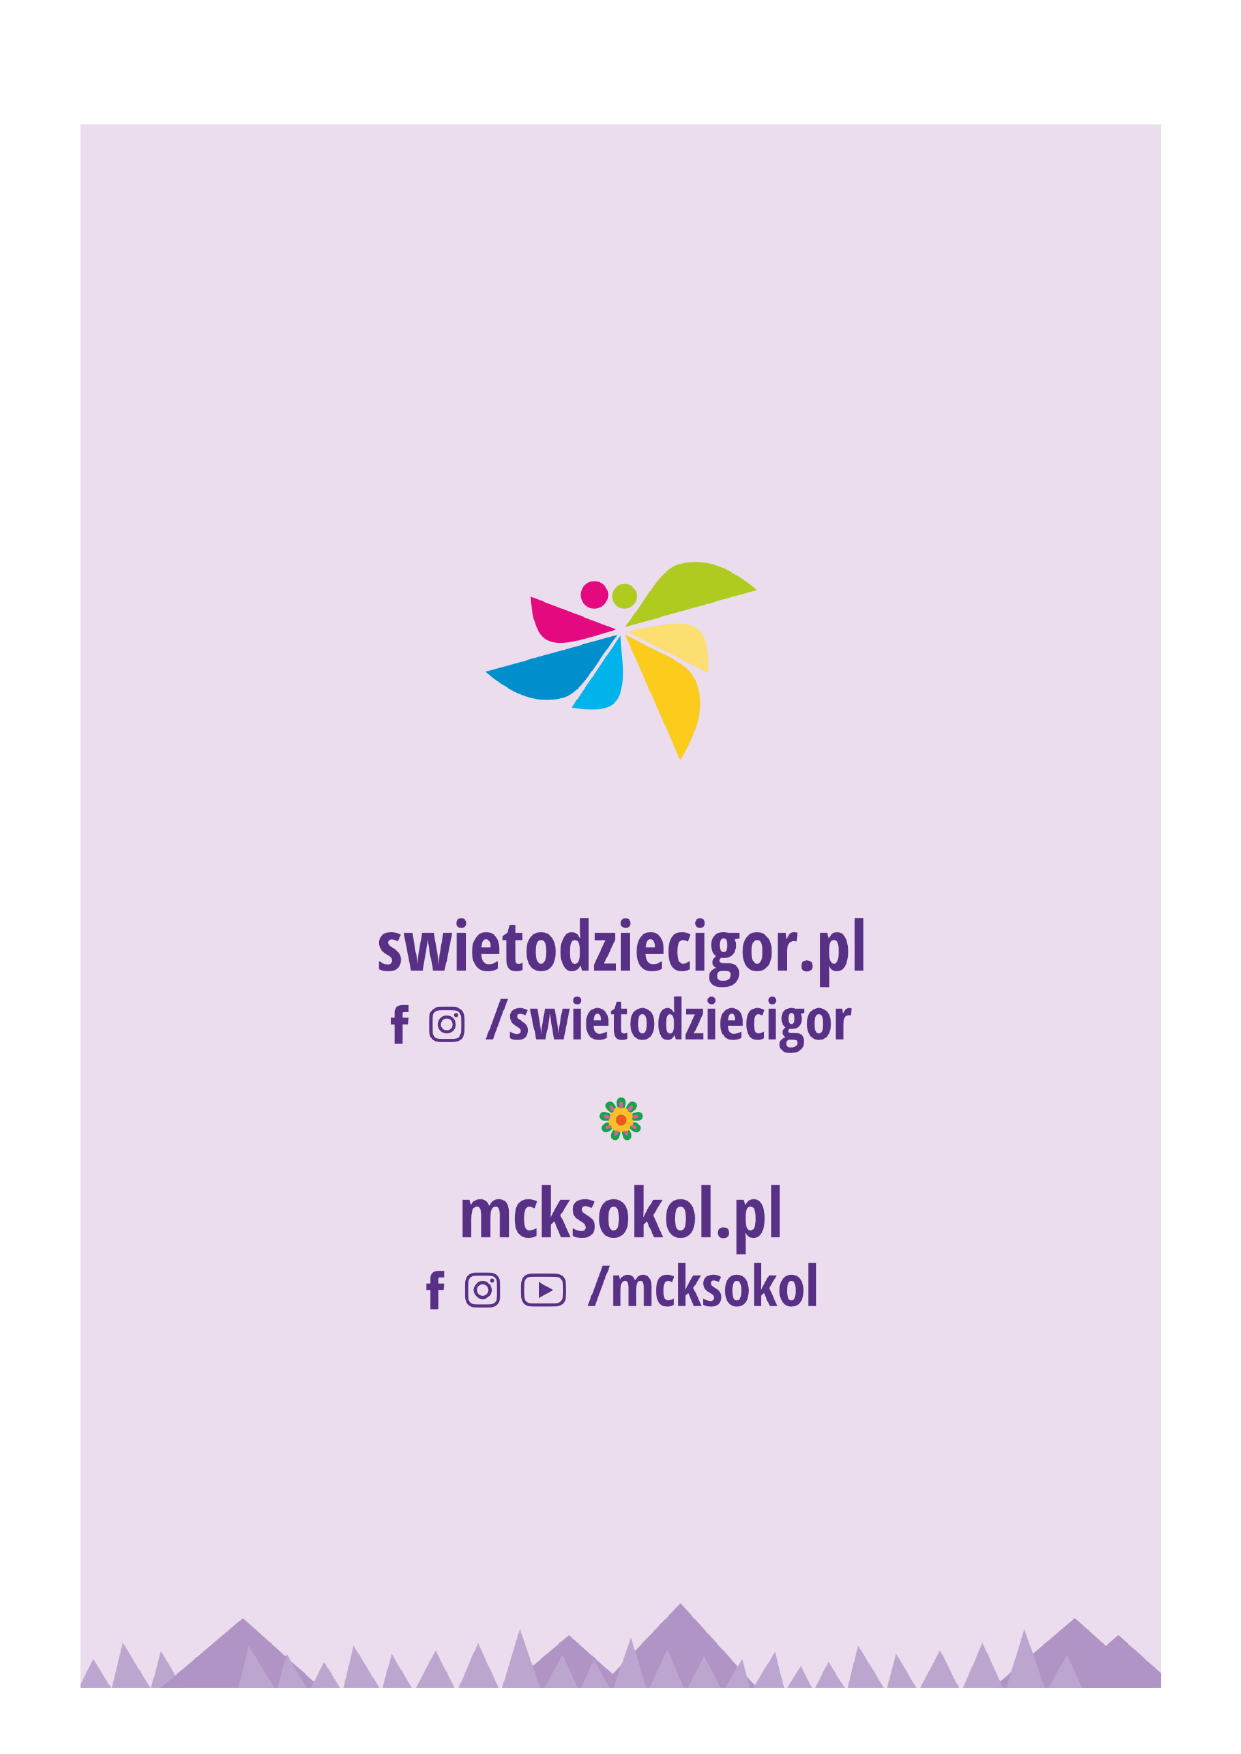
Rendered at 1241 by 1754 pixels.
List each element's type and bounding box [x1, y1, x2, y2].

picture [80, 124, 1162, 1688]
